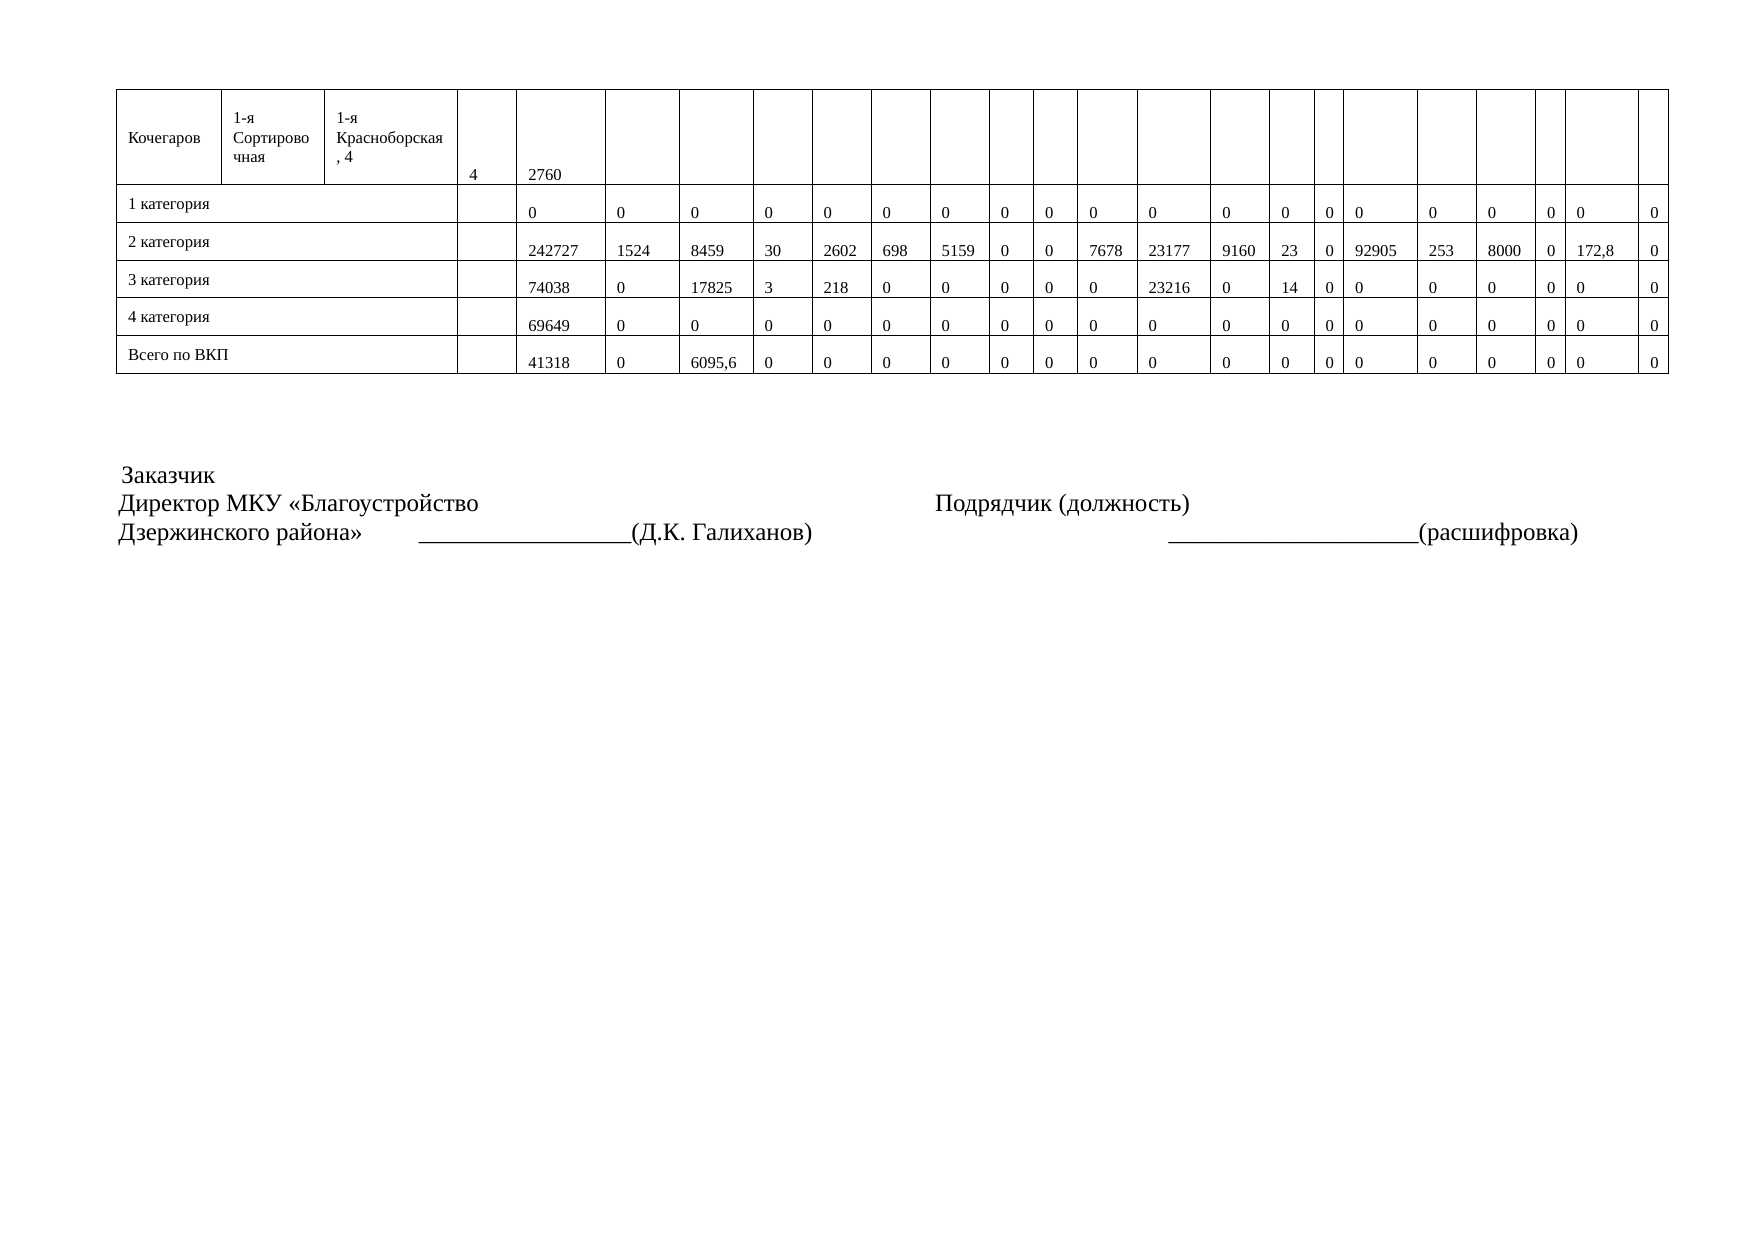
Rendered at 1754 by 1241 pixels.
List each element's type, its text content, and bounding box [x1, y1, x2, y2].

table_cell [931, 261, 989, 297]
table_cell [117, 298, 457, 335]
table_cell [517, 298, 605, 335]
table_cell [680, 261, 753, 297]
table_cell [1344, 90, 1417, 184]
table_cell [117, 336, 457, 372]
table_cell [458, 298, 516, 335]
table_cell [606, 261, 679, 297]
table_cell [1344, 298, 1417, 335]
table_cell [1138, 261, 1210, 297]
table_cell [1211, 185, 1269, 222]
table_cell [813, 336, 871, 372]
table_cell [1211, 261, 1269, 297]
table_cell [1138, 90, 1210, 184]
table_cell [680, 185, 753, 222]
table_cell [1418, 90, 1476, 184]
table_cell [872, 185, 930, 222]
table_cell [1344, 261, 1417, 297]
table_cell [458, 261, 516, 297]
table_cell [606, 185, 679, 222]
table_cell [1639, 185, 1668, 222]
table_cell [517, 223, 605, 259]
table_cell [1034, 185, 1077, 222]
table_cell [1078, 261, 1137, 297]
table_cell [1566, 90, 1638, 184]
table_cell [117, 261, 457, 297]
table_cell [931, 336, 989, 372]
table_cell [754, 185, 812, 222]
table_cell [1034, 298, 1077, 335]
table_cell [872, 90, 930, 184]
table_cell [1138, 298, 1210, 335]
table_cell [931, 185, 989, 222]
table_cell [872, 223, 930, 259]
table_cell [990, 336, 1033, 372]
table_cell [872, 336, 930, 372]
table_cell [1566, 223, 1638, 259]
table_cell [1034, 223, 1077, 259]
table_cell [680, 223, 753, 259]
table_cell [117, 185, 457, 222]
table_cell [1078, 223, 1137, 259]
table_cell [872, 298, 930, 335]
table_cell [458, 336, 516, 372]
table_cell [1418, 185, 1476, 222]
text Директор МКУ «Благоустройство Подрядчик (должность) [118, 488, 1636, 517]
text Заказчик [18, 460, 1636, 488]
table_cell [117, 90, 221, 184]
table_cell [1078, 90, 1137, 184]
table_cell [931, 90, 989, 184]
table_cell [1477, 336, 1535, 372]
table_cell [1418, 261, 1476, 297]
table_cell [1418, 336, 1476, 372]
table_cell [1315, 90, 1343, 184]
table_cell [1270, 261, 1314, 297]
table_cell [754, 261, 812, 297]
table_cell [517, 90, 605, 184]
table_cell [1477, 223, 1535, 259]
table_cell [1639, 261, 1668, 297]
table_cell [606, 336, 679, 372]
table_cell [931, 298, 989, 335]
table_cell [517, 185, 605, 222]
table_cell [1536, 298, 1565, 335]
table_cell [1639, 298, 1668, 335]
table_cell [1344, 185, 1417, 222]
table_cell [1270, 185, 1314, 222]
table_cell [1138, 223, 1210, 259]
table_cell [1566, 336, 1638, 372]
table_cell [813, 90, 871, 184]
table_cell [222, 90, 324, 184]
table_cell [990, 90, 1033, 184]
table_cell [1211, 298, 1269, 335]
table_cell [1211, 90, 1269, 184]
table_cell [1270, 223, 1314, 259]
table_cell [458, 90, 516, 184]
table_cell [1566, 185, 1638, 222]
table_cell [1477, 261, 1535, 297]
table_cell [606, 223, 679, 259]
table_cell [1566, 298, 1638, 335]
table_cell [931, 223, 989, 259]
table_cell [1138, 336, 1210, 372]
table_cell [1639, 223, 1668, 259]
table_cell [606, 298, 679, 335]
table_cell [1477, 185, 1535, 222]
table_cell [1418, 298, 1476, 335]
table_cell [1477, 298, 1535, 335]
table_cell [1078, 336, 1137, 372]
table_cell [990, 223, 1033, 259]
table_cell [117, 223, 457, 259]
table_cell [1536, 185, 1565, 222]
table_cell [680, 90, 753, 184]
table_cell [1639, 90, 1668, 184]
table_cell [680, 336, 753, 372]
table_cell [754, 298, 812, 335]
text Дзержинского района» _________________(Д.К. Галиханов) ____________________(расшифровка) [118, 517, 1636, 546]
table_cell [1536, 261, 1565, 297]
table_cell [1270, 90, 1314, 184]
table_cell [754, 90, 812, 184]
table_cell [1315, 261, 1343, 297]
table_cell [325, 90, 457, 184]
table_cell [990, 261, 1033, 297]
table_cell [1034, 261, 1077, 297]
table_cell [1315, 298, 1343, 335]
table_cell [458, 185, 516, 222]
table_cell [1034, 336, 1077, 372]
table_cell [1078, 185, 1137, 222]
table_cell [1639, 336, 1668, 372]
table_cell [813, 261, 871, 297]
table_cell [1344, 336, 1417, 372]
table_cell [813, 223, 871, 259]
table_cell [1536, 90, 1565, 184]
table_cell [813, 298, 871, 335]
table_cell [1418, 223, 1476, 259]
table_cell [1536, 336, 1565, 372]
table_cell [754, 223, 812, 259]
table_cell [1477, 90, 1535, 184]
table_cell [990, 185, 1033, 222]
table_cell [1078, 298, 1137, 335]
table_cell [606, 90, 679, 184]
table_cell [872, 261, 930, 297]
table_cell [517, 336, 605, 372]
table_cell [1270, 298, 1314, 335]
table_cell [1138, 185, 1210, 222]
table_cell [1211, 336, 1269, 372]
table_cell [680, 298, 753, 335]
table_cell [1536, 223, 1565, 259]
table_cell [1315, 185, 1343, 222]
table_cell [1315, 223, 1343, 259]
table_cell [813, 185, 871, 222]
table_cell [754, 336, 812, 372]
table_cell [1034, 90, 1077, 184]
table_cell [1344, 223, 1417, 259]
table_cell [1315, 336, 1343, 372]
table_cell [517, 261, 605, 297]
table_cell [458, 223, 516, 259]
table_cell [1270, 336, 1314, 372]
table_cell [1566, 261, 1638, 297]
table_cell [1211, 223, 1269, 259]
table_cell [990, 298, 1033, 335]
